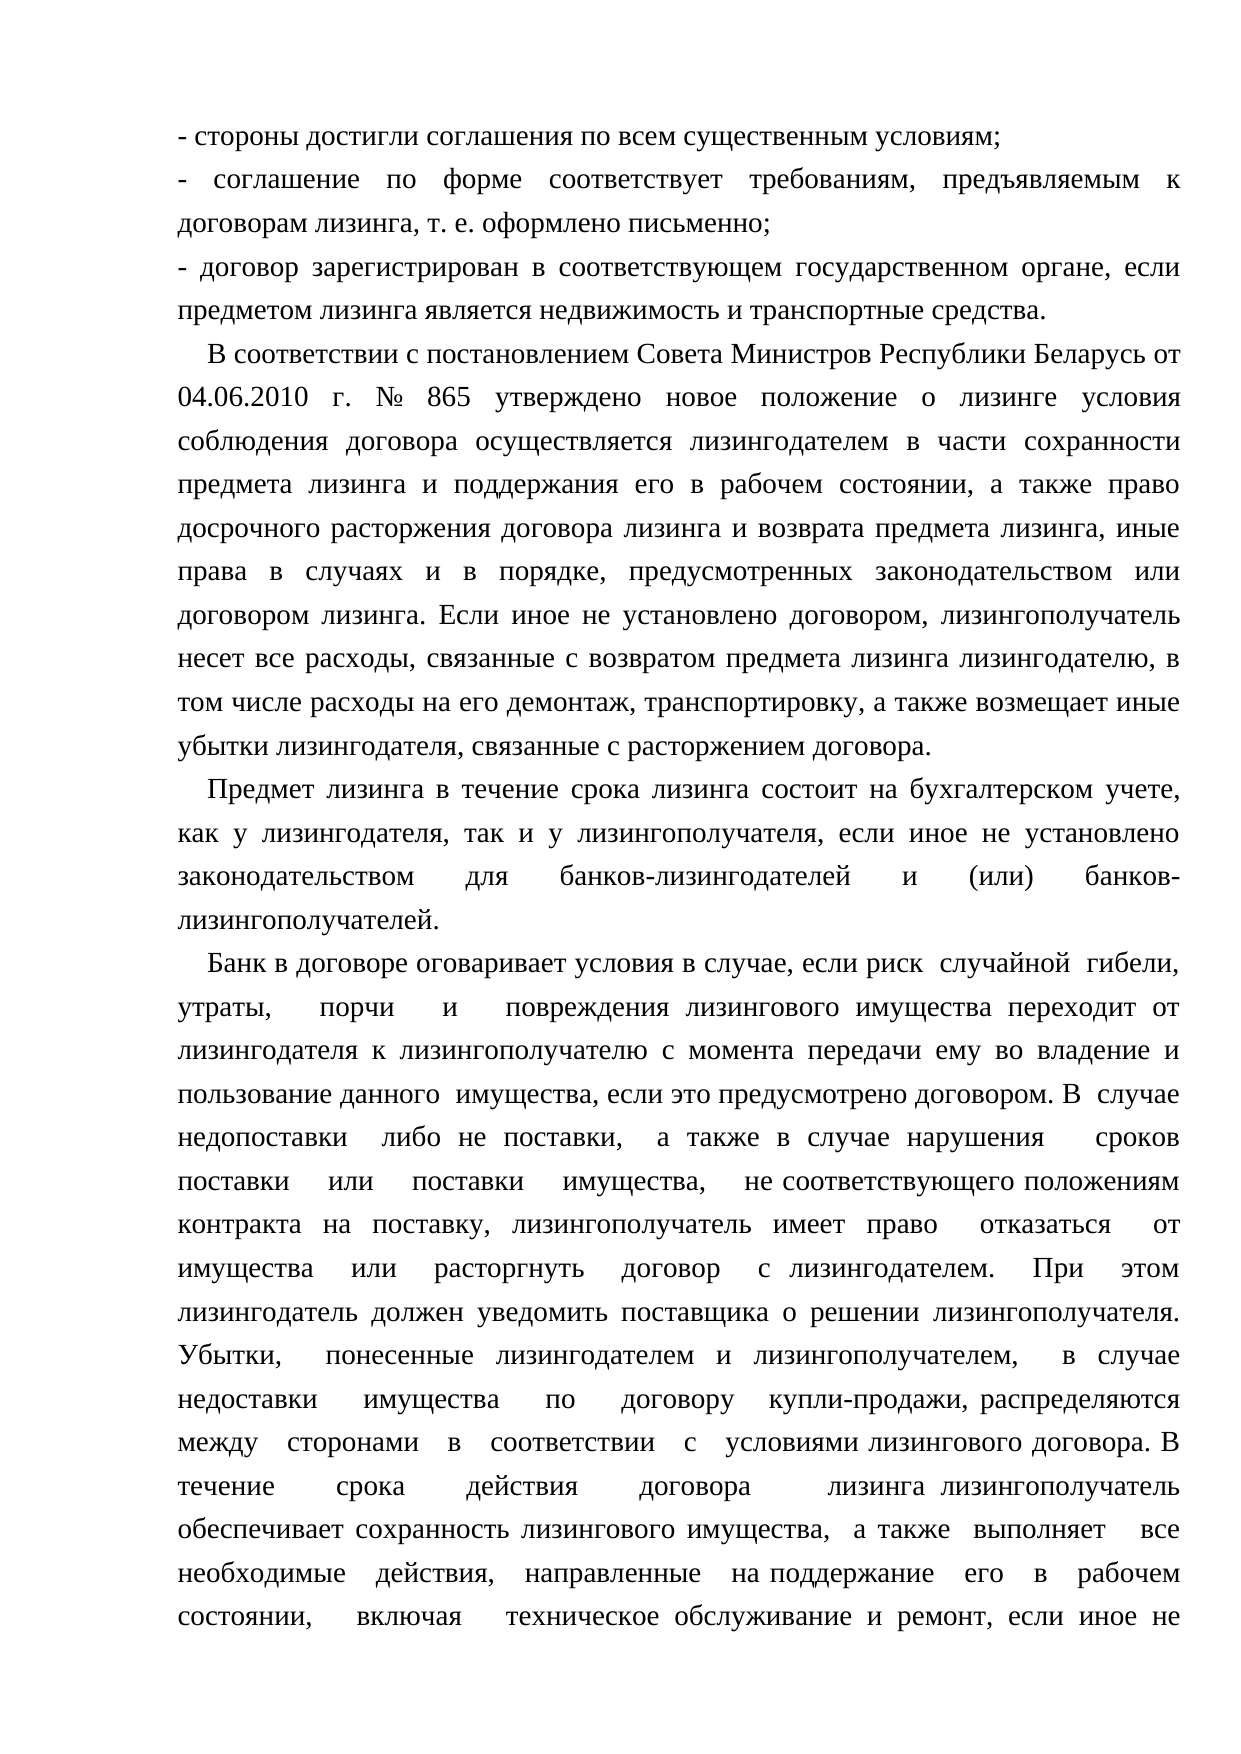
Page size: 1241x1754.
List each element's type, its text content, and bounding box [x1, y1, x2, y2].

text Предмет лизинга в течение срока лизинга состоит на бухгалтерском учете, как у лизингодателя, так и у лизингополучателя, если иное не установлено законодательством для банков-лизингодателей и (или) банков-лизингополучателей. [177, 771, 1181, 935]
text - договор зарегистрирован в соответствующем государственном органе, если предметом лизинга является недвижимость и транспортные средства. [177, 249, 1181, 326]
text - соглашение по форме соответствует требованиям, предъявляемым к договорам лизинга, т. е. оформлено письменно; [177, 162, 1181, 239]
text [177, 945, 1181, 1632]
text В соответствии с постановлением Совета Министров Республики Беларусь от 04.06.2010 г. № 865 утверждено новое положение о лизинге условия соблюдения договора осуществляется лизингодателем в части сохранности предмета лизинга и поддержания его в рабочем состоянии, а также право досрочного расторжения договора лизинга и возврата предмета лизинга, иные права в случаях и в порядке, предусмотренных законодательством или договором лизинга. Если иное не установлено договором, лизингополучатель несет все расходы, связанные с возвратом предмета лизинга лизингодателю, в том числе расходы на его демонтаж, транспортировку, а также возмещает иные убытки лизингодателя, связанные с расторжением договора. [177, 336, 1181, 761]
text - стороны достигли соглашения по всем существенным условиям; [177, 118, 1181, 152]
